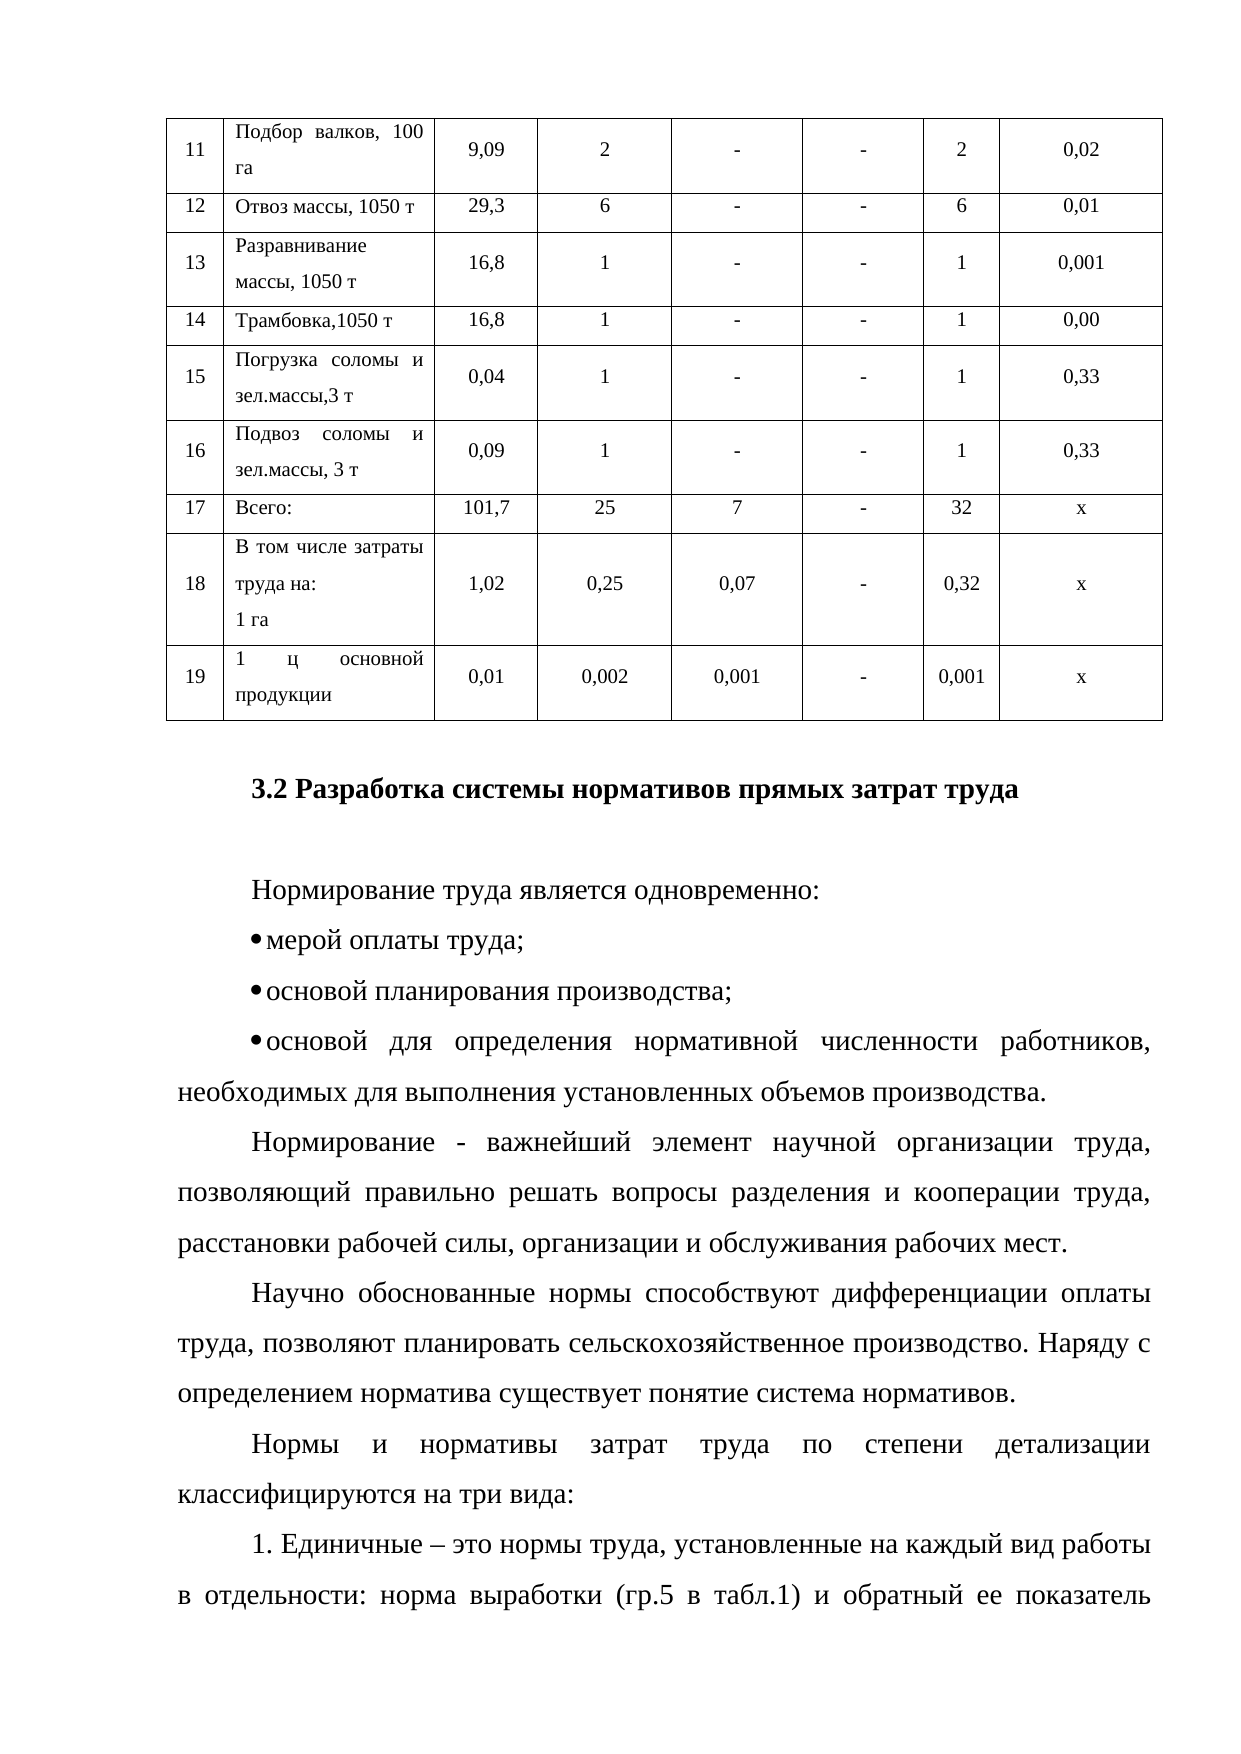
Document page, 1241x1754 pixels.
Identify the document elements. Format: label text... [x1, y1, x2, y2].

table_cell - [803, 346, 923, 420]
table_cell 1,02 [435, 534, 537, 645]
table_cell 101,7 [435, 495, 537, 533]
text Нормирование - важнейший элемент научной организации труда, позволяющий правильно решать вопросы разделения и кооперации труда, расстановки рабочей силы, организации и обслуживания рабочих мест. [177, 1124, 1152, 1258]
text 3.2 Разработка системы нормативов прямых затрат труда [177, 772, 1152, 805]
table_cell В том числе затраты труда на: [224, 534, 434, 645]
table_cell 1 [538, 307, 671, 345]
table_cell - [672, 421, 802, 494]
table_cell 1 [924, 346, 999, 420]
list основой планирования производства; [177, 973, 1152, 1007]
table_cell 16,8 [435, 233, 537, 306]
table_cell 11 [167, 119, 223, 192]
table_cell 2 [924, 119, 999, 192]
table_cell 25 [538, 495, 671, 533]
table_cell 0,33 [1000, 346, 1162, 420]
table_cell 0,07 [672, 534, 802, 645]
table_cell х [1000, 646, 1162, 720]
table_cell 1 [538, 233, 671, 306]
table_cell Погрузка соломы и зел.массы,3 т [224, 346, 434, 420]
table_cell Подвоз соломы и зел.массы, 3 т [224, 421, 434, 494]
table_cell 29,3 [435, 194, 537, 232]
table_cell х [1000, 495, 1162, 533]
table_cell Всего: [224, 495, 434, 533]
table_cell Подбор валков, [224, 119, 434, 192]
table_cell - [803, 495, 923, 533]
table_cell 12 [167, 194, 223, 232]
table_cell 32 [924, 495, 999, 533]
table_cell - [803, 307, 923, 345]
list мерой оплаты труда; [177, 922, 1152, 956]
table_cell 9,09 [435, 119, 537, 192]
table_cell 6 [538, 194, 671, 232]
table_cell 6 [924, 194, 999, 232]
table_cell 0,001 [924, 646, 999, 720]
table_cell Разравнивание массы, 1050 т [224, 233, 434, 306]
table_cell 7 [672, 495, 802, 533]
table_cell х [1000, 534, 1162, 645]
table_cell - [803, 421, 923, 494]
table_cell - [803, 646, 923, 720]
table_cell 13 [167, 233, 223, 306]
table_cell 0,01 [435, 646, 537, 720]
table_cell 17 [167, 495, 223, 533]
table_cell 16,8 [435, 307, 537, 345]
table_cell 0,001 [1000, 233, 1162, 306]
table_cell 1 [924, 421, 999, 494]
table_cell - [672, 194, 802, 232]
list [177, 1527, 1152, 1610]
table_cell 1 ц основной продукции [224, 646, 434, 720]
table_cell 0,32 [924, 534, 999, 645]
text Нормирование труда является одновременно: [177, 872, 1152, 906]
table_cell 2 [538, 119, 671, 192]
table_cell 0,002 [538, 646, 671, 720]
table_cell 14 [167, 307, 223, 345]
table_cell Отвоз массы, 1050 т [224, 194, 434, 232]
table_cell - [672, 307, 802, 345]
table_cell Трамбовка,1050 т [224, 307, 434, 345]
table_cell 0,02 [1000, 119, 1162, 192]
table_cell 0,25 [538, 534, 671, 645]
table_cell - [803, 119, 923, 192]
table_cell - [803, 233, 923, 306]
table_cell - [672, 233, 802, 306]
table_cell - [803, 534, 923, 645]
list основой для определения нормативной численности работников, необходимых для выполнения установленных объемов производства. [177, 1023, 1152, 1107]
table_cell 0,33 [1000, 421, 1162, 494]
table_cell 18 [167, 534, 223, 645]
table_cell 15 [167, 346, 223, 420]
table_cell - [803, 194, 923, 232]
text Научно обоснованные нормы способствуют дифференциации оплаты труда, позволяют планировать сельскохозяйственное производство. Наряду с определением норматива существует понятие система нормативов. [177, 1275, 1152, 1409]
table_cell 0,001 [672, 646, 802, 720]
table_cell 1 [538, 346, 671, 420]
table_cell - [672, 119, 802, 192]
table_cell 1 [924, 233, 999, 306]
table_cell 1 [538, 421, 671, 494]
table_cell 0,04 [435, 346, 537, 420]
table_cell 16 [167, 421, 223, 494]
table_cell 1 [924, 307, 999, 345]
table_cell - [672, 346, 802, 420]
table_cell 0,00 [1000, 307, 1162, 345]
text Нормы и нормативы затрат труда по степени детализации классифицируются на три вида: [177, 1426, 1152, 1510]
table_cell 0,09 [435, 421, 537, 494]
table_cell 0,01 [1000, 194, 1162, 232]
table_cell 19 [167, 646, 223, 720]
